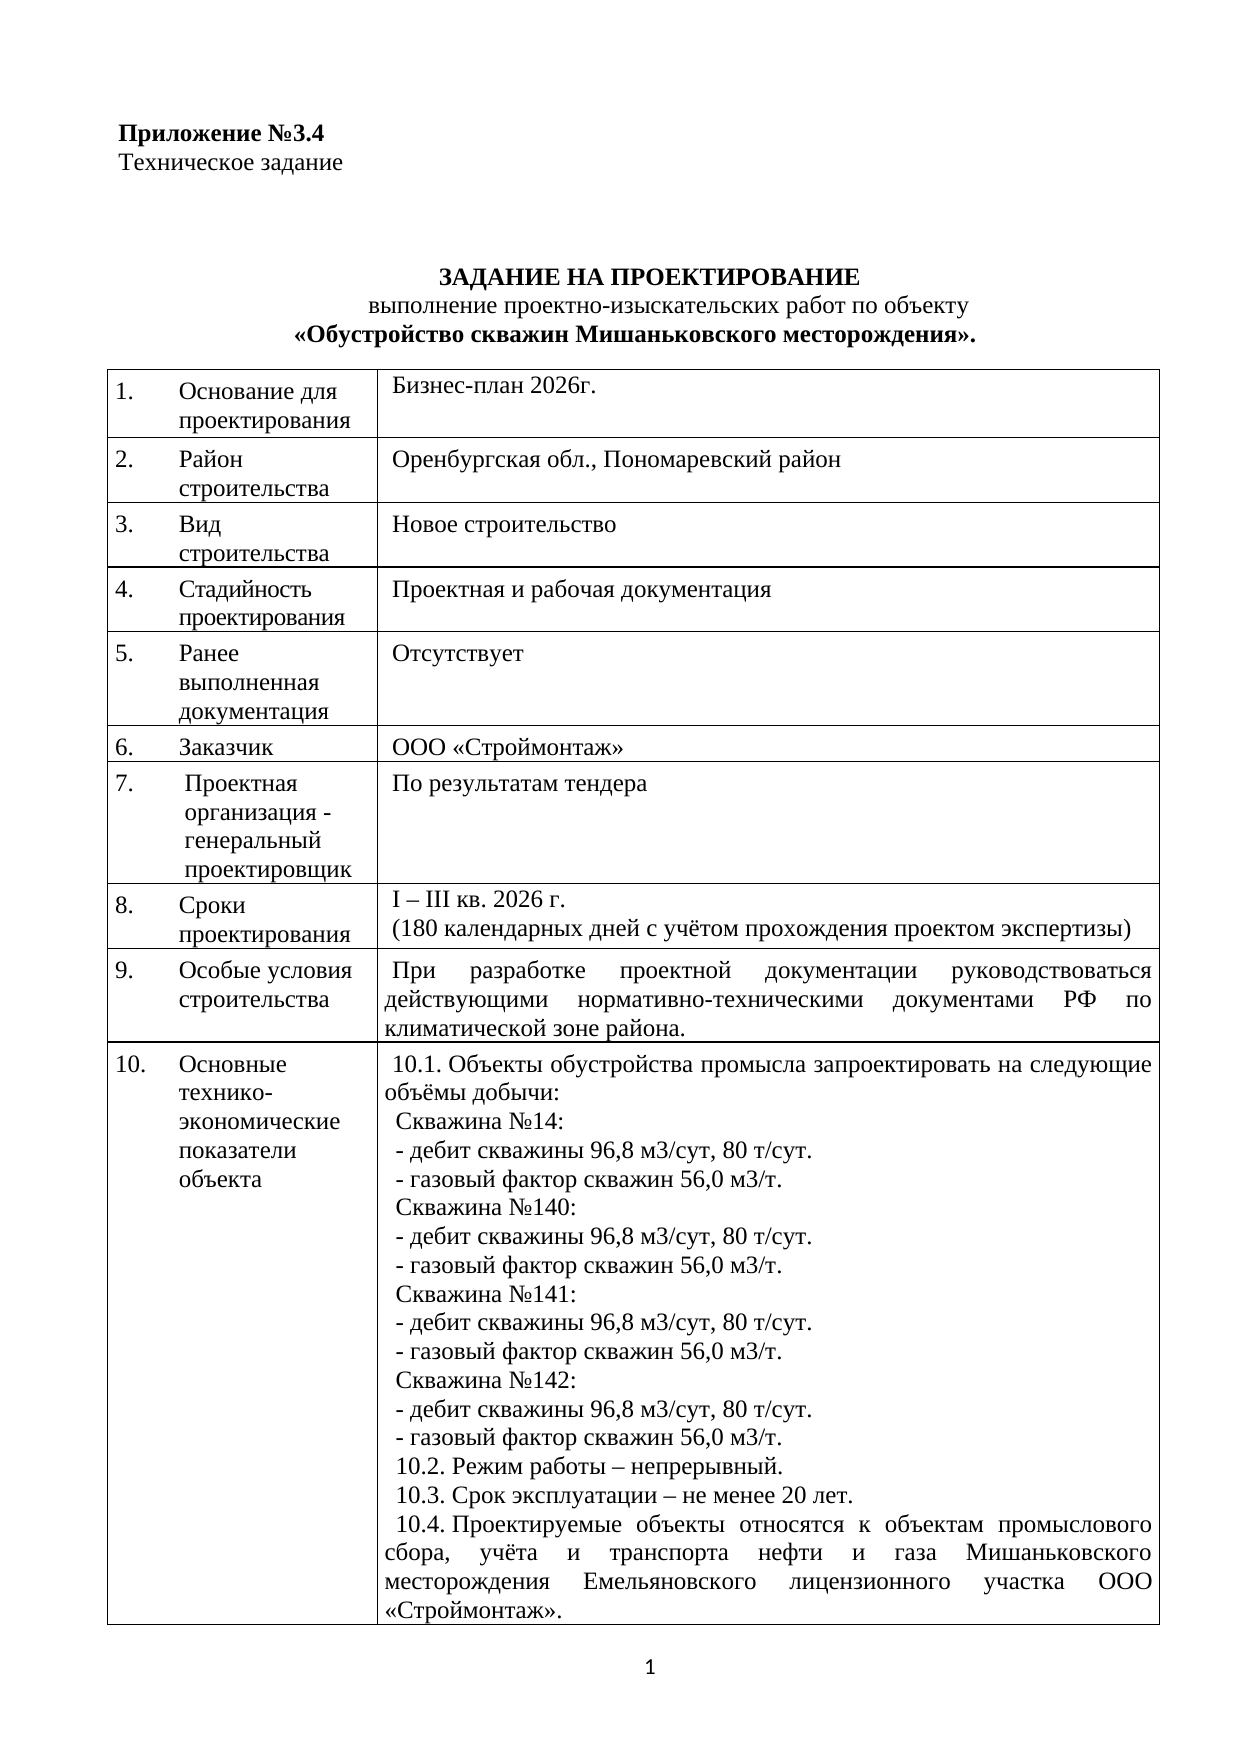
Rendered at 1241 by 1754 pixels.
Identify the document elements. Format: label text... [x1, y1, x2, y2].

table_cell 5. [108, 632, 177, 725]
table_cell 2. [108, 438, 177, 502]
text Техническое задание [118, 147, 1181, 176]
table_cell 10. [108, 1043, 177, 1624]
table_cell Стадийность проектирования [177, 568, 377, 631]
table_cell При разработке проектной документации руководствоваться действующими нормативно-техническими документами РФ по климатической зоне района. [378, 949, 1159, 1041]
text «Обустройство скважин Мишаньковского месторождения». [118, 319, 1152, 348]
table_header Основание для проектирования [177, 370, 377, 437]
table_cell I – III кв. 2026 г. (180 календарных дней с учётом прохождения проектом экспертизы) [378, 884, 1159, 948]
table_cell Ранее выполненная документация [177, 632, 377, 725]
table_cell 9. [108, 949, 177, 1041]
table_cell 8. [108, 884, 177, 948]
table_cell 3. [108, 503, 177, 566]
table_cell Новое строительство [378, 503, 1159, 566]
table_cell Оренбургская обл., Пономаревский район [378, 438, 1159, 502]
table_cell Сроки проектирования [177, 884, 377, 948]
table_cell Особые условия строительства [177, 949, 377, 1041]
table_cell ООО «Строймонтаж» [378, 726, 1159, 761]
table_cell 10.1. Объекты обустройства промысла запроектировать на следующие объёмы добычи: Скважина №14: - дебит скважины 96,8 м3/сут, 80 т/сут. - газовый фактор скважин 56,0 м3/т. Скважина №140: - дебит скважины 96,8 м3/сут, 80 т/сут. - газовый фактор скважин 56,0 м3/т. Скважина №141: - дебит скважины 96,8 м3/сут, 80 т/сут. - газовый фактор скважин 56,0 м3/т. Скважина №142: - дебит скважины 96,8 м3/сут, 80 т/сут. - газовый фактор скважин 56,0 м3/т. 10.2. Режим работы – непрерывный. 10.3. Срок эксплуатации – не менее 20 лет. 10.4. Проектируемые объекты относятся к объектам промыслового сбора, учёта и транспорта нефти и газа Мишаньковского месторождения Емельяновского лицензионного участка ООО «Строймонтаж». [378, 1043, 1159, 1624]
table_cell Проектная организация -генеральный проектировщик [177, 762, 377, 883]
table_cell 4. [108, 568, 177, 631]
table_cell Проектная и рабочая документация [378, 568, 1159, 631]
table_cell 7. [108, 762, 177, 883]
table_header 1. [108, 370, 177, 437]
table_cell По результатам тендера [378, 762, 1159, 883]
text ЗАДАНИЕ НА ПРОЕКТИРОВАНИЕ [118, 262, 1181, 291]
table_cell Район строительства [177, 438, 377, 502]
table_header Бизнес-план 2026г. [378, 370, 1159, 437]
table_cell Заказчик [177, 726, 377, 761]
table_cell Вид строительства [177, 503, 377, 566]
table_cell 6. [108, 726, 177, 761]
table_cell Отсутствует [378, 632, 1159, 725]
table_cell Основные технико-экономические показатели объекта [177, 1043, 377, 1624]
text выполнение проектно-изыскательских работ по объекту [118, 291, 1219, 319]
text Приложение №3.4 [118, 118, 1181, 147]
